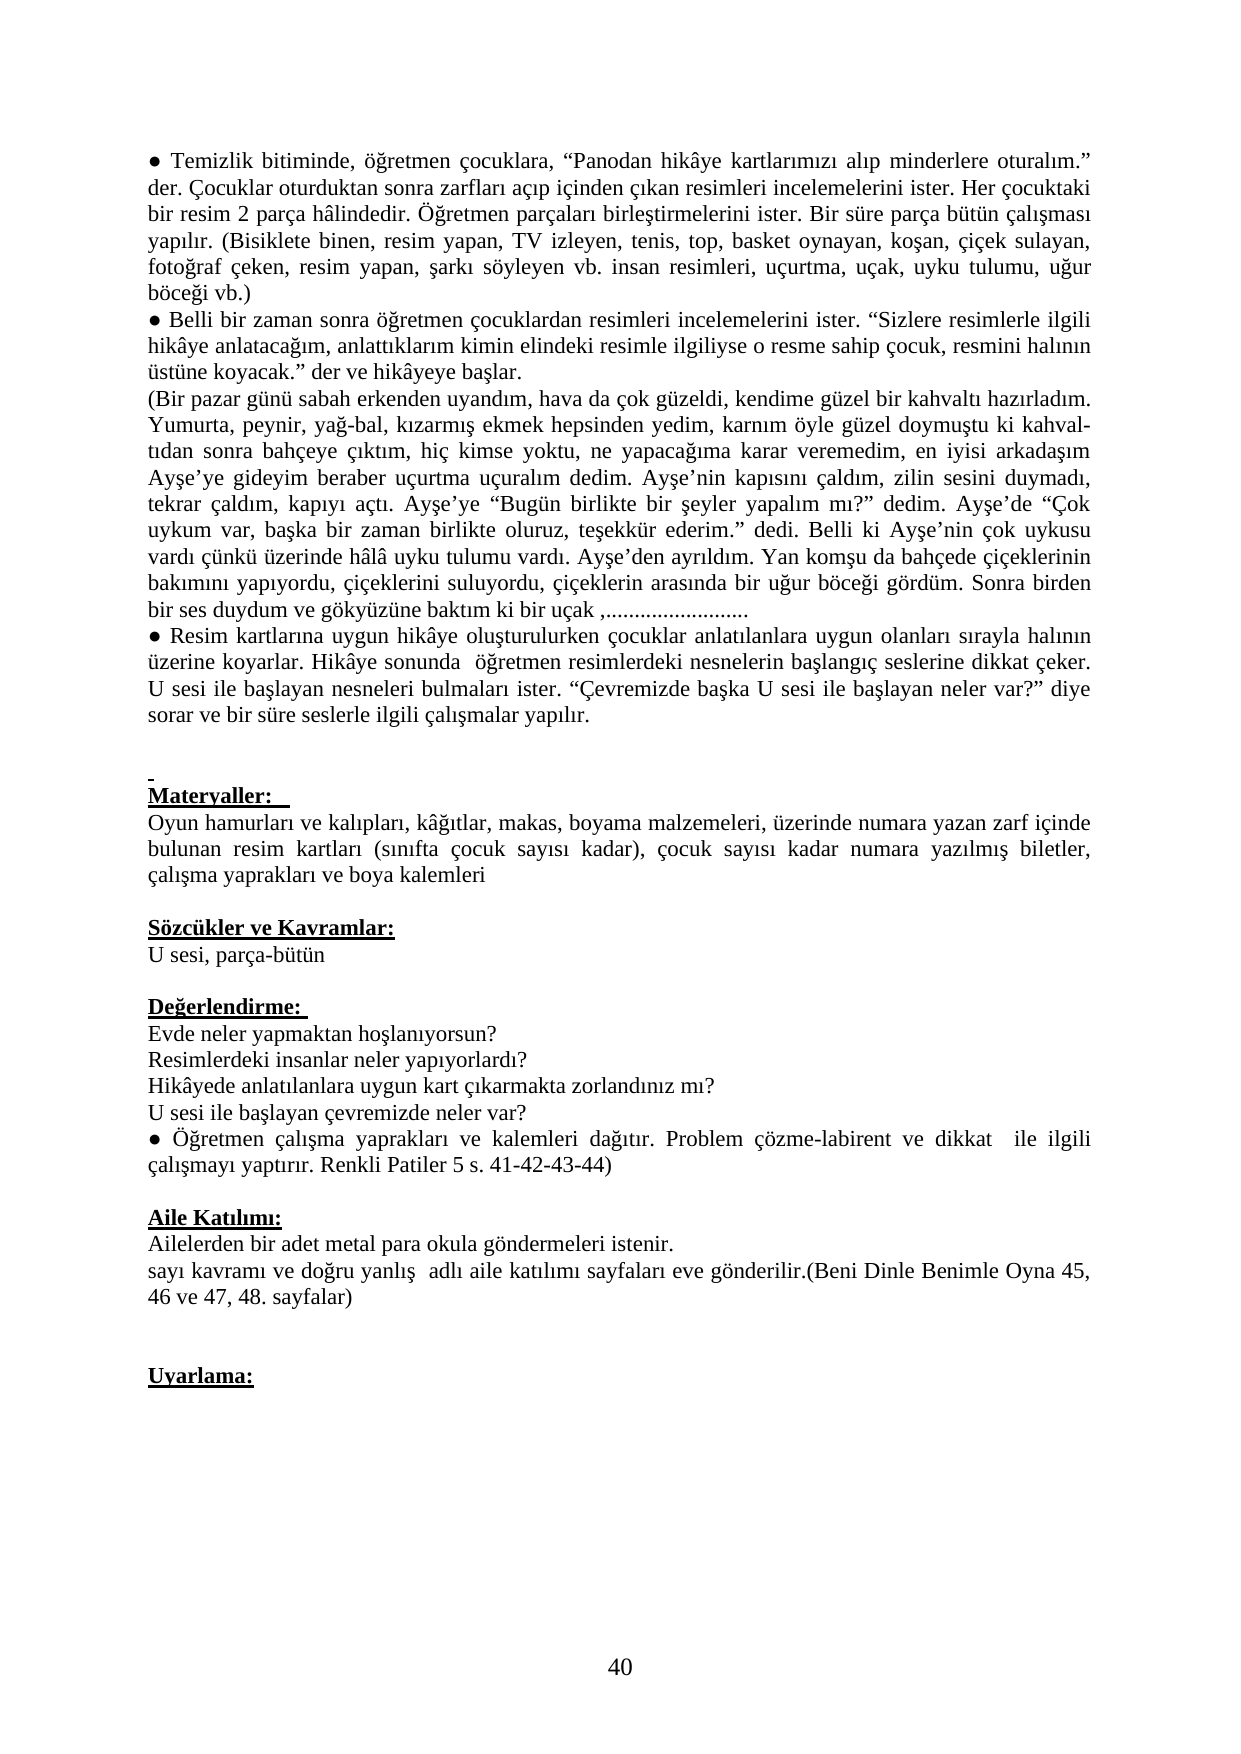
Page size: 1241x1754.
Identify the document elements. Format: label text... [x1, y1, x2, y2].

text Oyun hamurları ve kalıpları, kâğıtlar, makas, boyama malzemeleri, üzerinde numara yazan zarf içinde bulunan resim kartları (sınıfta çocuk sayısı kadar), çocuk sayısı kadar numara yazılmış biletler, çalışma yaprakları ve boya kalemleri [148, 809, 1093, 888]
text ● Belli bir zaman sonra öğretmen çocuklardan resimleri incelemelerini ister. “Sizlere resimlerle ilgili hikâye anlatacağım, anlattıklarım kimin elindeki resimle ilgiliyse o resme sahip çocuk, resmini halının üstüne koyacak.” der ve hikâyeye başlar. [148, 306, 1093, 385]
text Değerlendirme: [148, 993, 1093, 1020]
text Resimlerdeki insanlar neler yapıyorlardı? [148, 1046, 1093, 1072]
text Aile Katılımı: [148, 1204, 1093, 1231]
text sayı kavramı ve doğru yanlış adlı aile katılımı sayfaları eve gönderilir.(Beni Dinle Benimle Oyna 45, 46 ve 47, 48. sayfalar) [148, 1257, 1093, 1309]
text Sözcükler ve Kavramlar: [148, 914, 1093, 941]
text ● Resim kartlarına uygun hikâye oluşturulurken çocuklar anlatılanlara uygun olanları sırayla halının üzerine koyarlar. Hikâye sonunda öğretmen resimlerdeki nesnelerin başlangıç seslerine dikkat çeker. U sesi ile başlayan nesneleri bulmaları ister. “Çevremizde başka U sesi ile başlayan neler var?” diye sorar ve bir süre seslerle ilgili çalışmalar yapılır. [148, 622, 1093, 727]
text Materyaller: [148, 782, 1093, 809]
text ● Öğretmen çalışma yaprakları ve kalemleri dağıtır. Problem çözme-labirent ve dikkat ile ilgili çalışmayı yaptırır. Renkli Patiler 5 s. 41-42-43-44) [148, 1125, 1093, 1178]
text Ailelerden bir adet metal para okula göndermeleri istenir. [148, 1231, 1093, 1257]
text ● Temizlik bitiminde, öğretmen çocuklara, “Panodan hikâye kartlarımızı alıp minderlere oturalım.” der. Çocuklar oturduktan sonra zarfları açıp içinden çıkan resimleri incelemelerini ister. Her çocuktaki bir resim 2 parça hâlindedir. Öğretmen parçaları birleştirmelerini ister. Bir süre parça bütün çalışması yapılır. (Bisiklete binen, resim yapan, TV izleyen, tenis, top, basket oynayan, koşan, çiçek sulayan, fotoğraf çeken, resim yapan, şarkı söyleyen vb. insan resimleri, uçurtma, uçak, uyku tulumu, uğur böceği vb.) [148, 148, 1093, 306]
text U sesi ile başlayan çevremizde neler var? [148, 1099, 1093, 1125]
text U sesi, parça-bütün [148, 941, 1093, 967]
text (Bir pazar günü sabah erkenden uyandım, hava da çok güzeldi, kendime güzel bir kahvaltı hazırladım. Yumurta, peynir, yağ-bal, kızarmış ekmek hepsinden yedim, karnım öyle güzel doymuştu ki kahval-tıdan sonra bahçeye çıktım, hiç kimse yoktu, ne yapacağıma karar veremedim, en iyisi arkadaşım Ayşe’ye gideyim beraber uçurtma uçuralım dedim. Ayşe’nin kapısını çaldım, zilin sesini duymadı, tekrar çaldım, kapıyı açtı. Ayşe’ye “Bugün birlikte bir şeyler yapalım mı?” dedim. Ayşe’de “Çok uykum var, başka bir zaman birlikte oluruz, teşekkür ederim.” dedi. Belli ki Ayşe’nin çok uykusu vardı çünkü üzerinde hâlâ uyku tulumu vardı. Ayşe’den ayrıldım. Yan komşu da bahçede çiçeklerinin bakımını yapıyordu, çiçeklerini suluyordu, çiçeklerin arasında bir uğur böceği gördüm. Sonra birden bir ses duydum ve gökyüzüne baktım ki bir uçak ,......................... [148, 385, 1093, 622]
text Hikâyede anlatılanlara uygun kart çıkarmakta zorlandınız mı? [148, 1072, 1093, 1099]
text Evde neler yapmaktan hoşlanıyorsun? [148, 1020, 1093, 1046]
text Uyarlama: [148, 1362, 1093, 1389]
